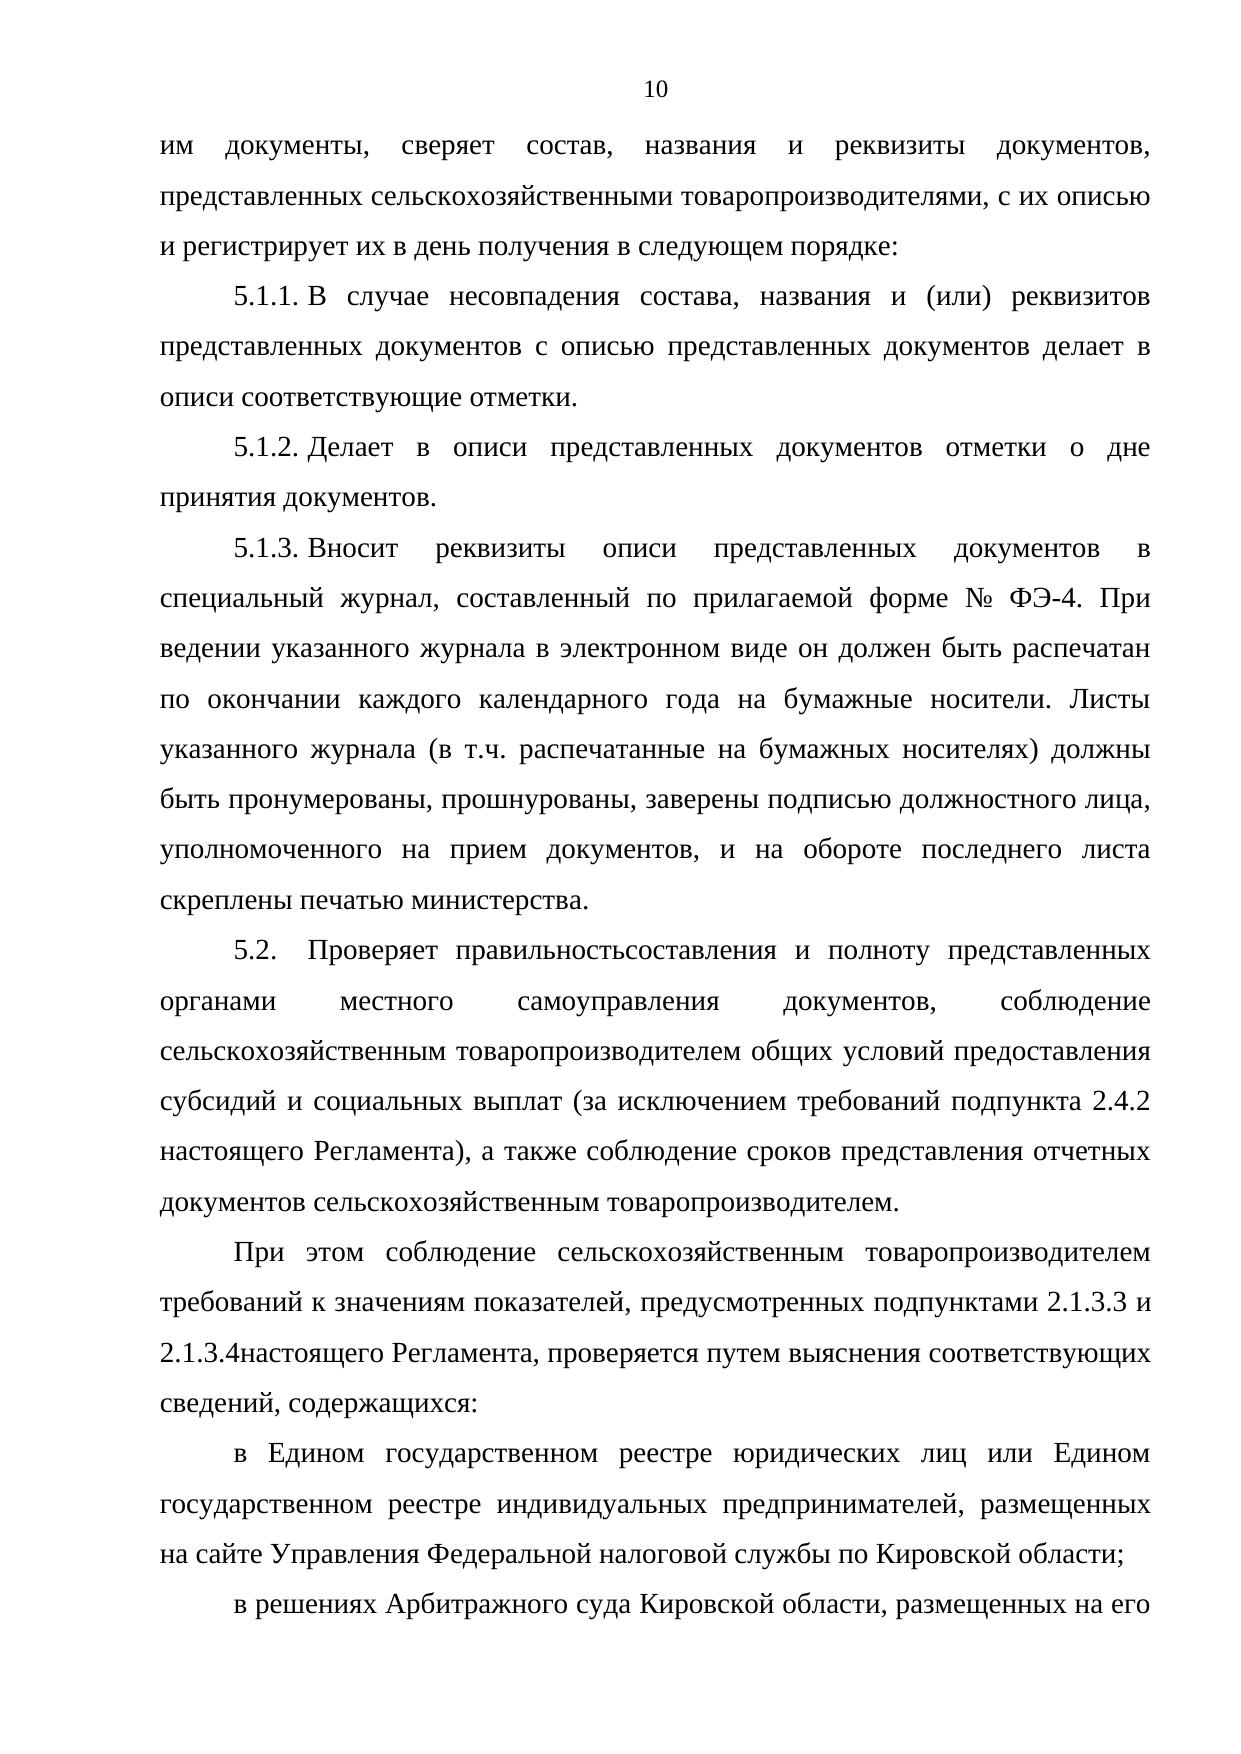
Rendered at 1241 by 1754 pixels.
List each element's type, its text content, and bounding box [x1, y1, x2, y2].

list В случае несовпадения состава, названия и (или) реквизитов представленных документов с описью представленных документов делает в описи соответствующие отметки. [159, 278, 1152, 412]
list Делает в описи представленных документов отметки о дне принятия документов. [159, 429, 1152, 513]
list Вносит реквизиты описи представленных документов в специальный журнал, составленный по прилагаемой форме № ФЭ-4. При ведении указанного журнала в электронном виде он должен быть распечатан по окончании каждого календарного года на бумажные носители. Листы указанного журнала (в т.ч. распечатанные на бумажных носителях) должны быть пронумерованы, прошнурованы, заверены подписью должностного лица, уполномоченного на прием документов, и на обороте последнего листа скреплены печатью министерства. [159, 530, 1152, 916]
list Проверяет правильностьсоставления и полноту представленных органами местного самоуправления документов, соблюдение сельскохозяйственным товаропроизводителем общих условий предоставления субсидий и социальных выплат (за исключением требований подпункта 2.4.2 настоящего Регламента), а также соблюдение сроков представления отчетных документов сельскохозяйственным товаропроизводителем. [159, 932, 1152, 1217]
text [159, 1586, 1152, 1620]
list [159, 127, 1152, 261]
text в Едином государственном реестре юридических лиц или Едином государственном реестре индивидуальных предпринимателей, размещенных на сайте Управления Федеральной налоговой службы по Кировской области; [159, 1435, 1152, 1569]
text При этом соблюдение сельскохозяйственным товаропроизводителем требований к значениям показателей, предусмотренных подпунктами 2.1.3.3 и 2.1.3.4настоящего Регламента, проверяется путем выяснения соответствующих сведений, содержащихся: [159, 1234, 1152, 1419]
